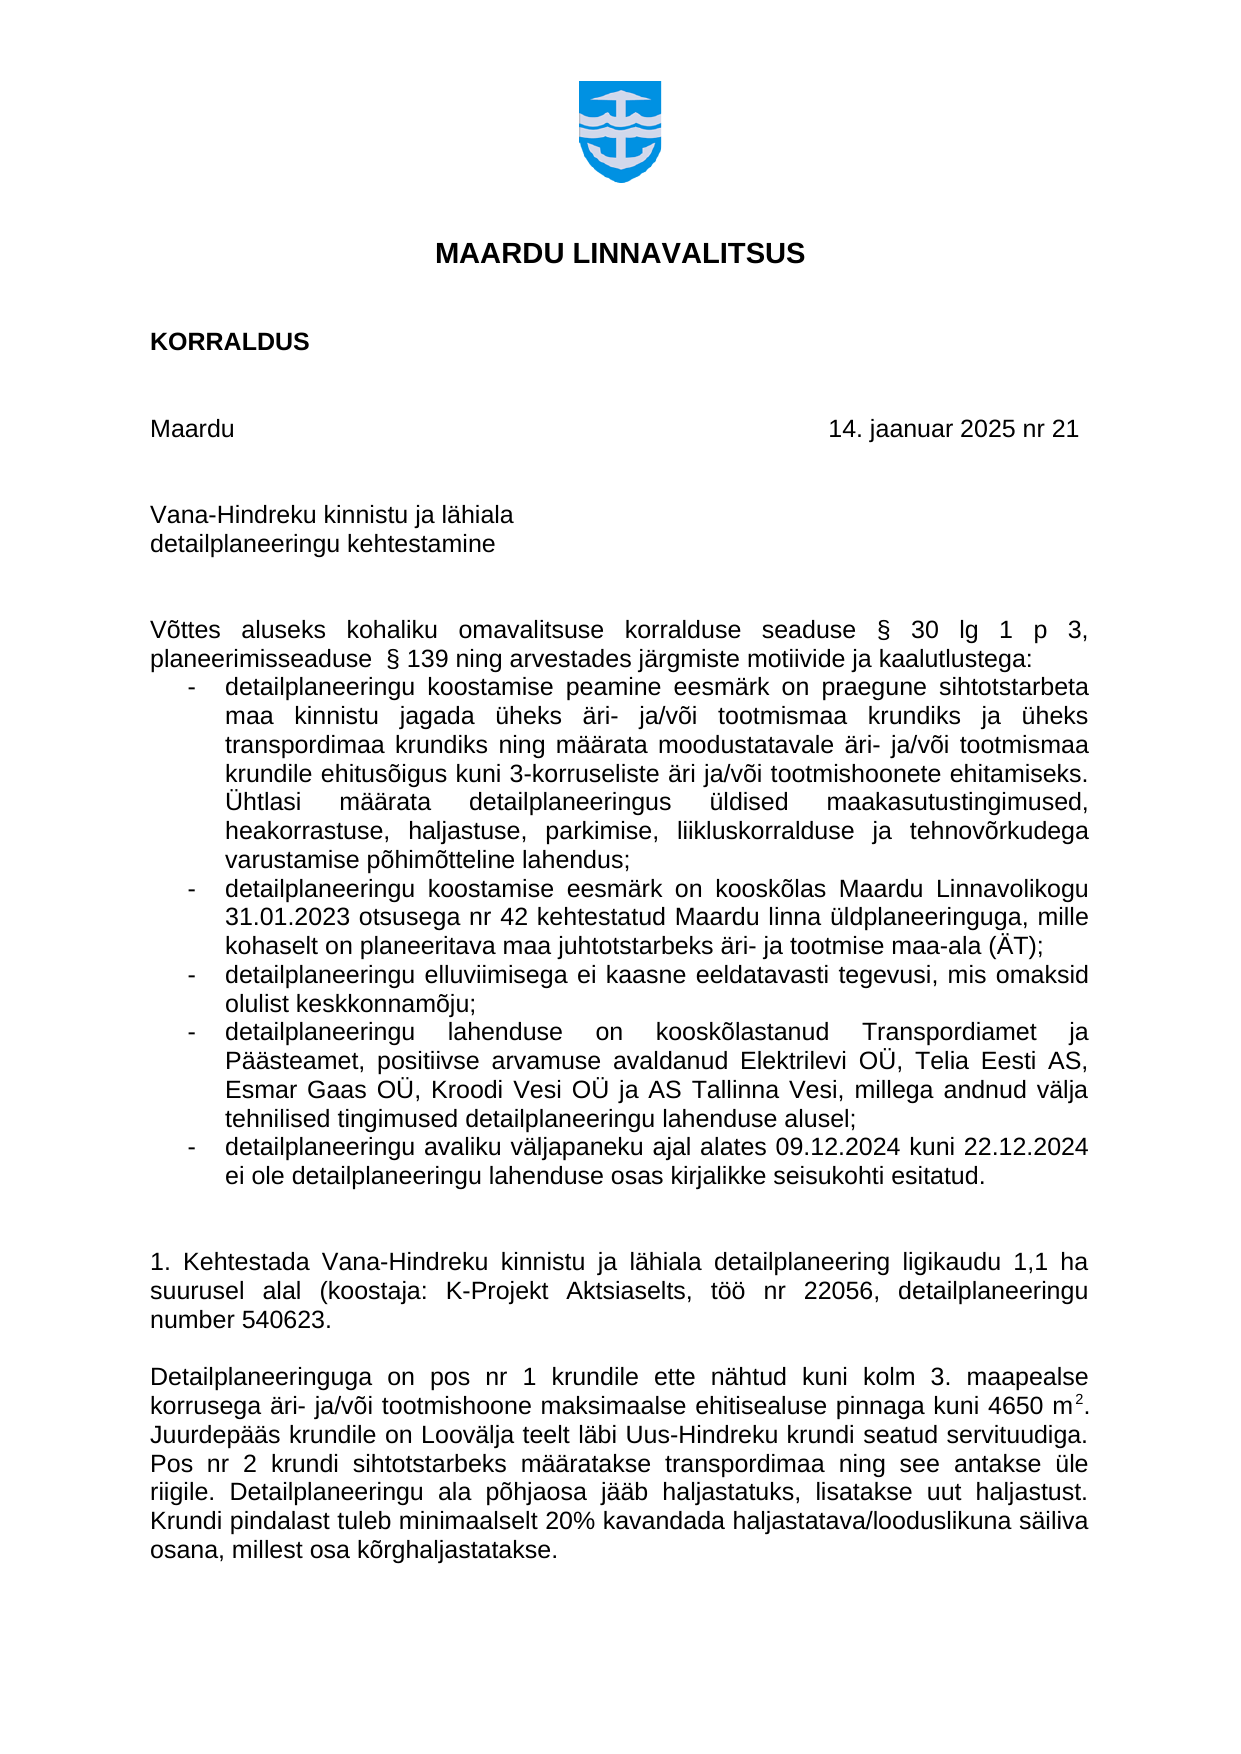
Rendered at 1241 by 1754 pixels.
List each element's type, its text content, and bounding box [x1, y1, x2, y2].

list detailplaneeringu avaliku väljapaneku ajal alates 09.12.2024 kuni 22.12.2024 ei ole detailplaneeringu lahenduse osas kirjalikke seisukohti esitatud. [187, 1132, 1090, 1190]
list detailplaneeringu elluviimisega ei kaasne eeldatavasti tegevusi, mis omaksid olulist keskkonnamõju; [187, 960, 1090, 1017]
text 1. Kehtestada Vana-Hindreku kinnistu ja lähiala detailplaneering ligikaudu 1,1 ha suurusel alal (koostaja: K-Projekt Aktsiaselts, töö nr 22056, detailplaneeringu number 540623. [150, 1247, 1090, 1333]
list detailplaneeringu lahenduse on kooskõlastanud Transpordiamet ja Päästeamet, positiivse arvamuse avaldanud Elektrilevi OÜ, Telia Eesti AS, Esmar Gaas OÜ, Kroodi Vesi OÜ ja AS Tallinna Vesi, millega andnud välja tehnilised tingimused detailplaneeringu lahenduse alusel; [187, 1017, 1090, 1132]
list detailplaneeringu koostamise peamine eesmärk on praegune sihtotstarbeta maa kinnistu jagada üheks äri- ja/või tootmismaa krundiks ja üheks transpordimaa krundiks ning määrata moodustatavale äri- ja/või tootmismaa krundile ehitusõigus kuni 3-korruseliste äri ja/või tootmishoonete ehitamiseks. Ühtlasi määrata detailplaneeringus üldised maakasutustingimused, heakorrastuse, haljastuse, parkimise, liikluskorralduse ja tehnovõrkudega varustamise põhimõtteline lahendus; [187, 672, 1090, 873]
picture [578, 78, 662, 183]
list detailplaneeringu koostamise eesmärk on kooskõlas Maardu Linnavolikogu 31.01.2023 otsusega nr 42 kehtestatud Maardu linna üldplaneeringuga, mille kohaselt on planeeritava maa juhtotstarbeks äri- ja tootmise maa-ala (ÄT); [187, 873, 1090, 960]
text KORRALDUS [150, 298, 1090, 356]
text Võttes aluseks kohaliku omavalitsuse korralduse seaduse § 30 lg 1 p 3, planeerimisseaduse § 139 ning arvestades järgmiste motiivide ja kaalutlustega: [150, 615, 1090, 672]
text MAARDU LINNAVALITSUS [150, 236, 1090, 298]
text Detailplaneeringuga on pos nr 1 krundile ette nähtud kuni kolm 3. maapealse korrusega äri- ja/või tootmishoone maksimaalse ehitisealuse pinnaga kuni 4650 m2. Juurdepääs krundile on Loovälja teelt läbi Uus-Hindreku krundi seatud servituudiga. Pos nr 2 krundi sihtotstarbeks määratakse transpordimaa ning see antakse üle riigile. Detailplaneeringu ala põhjaosa jääb haljastatuks, lisatakse uut haljastust. Krundi pindalast tuleb minimaalselt 20% kavandada haljastatava/looduslikuna säiliva osana, millest osa kõrghaljastatakse. [150, 1362, 1090, 1563]
text detailplaneeringu kehtestamine [150, 528, 1090, 557]
text Maardu 14. jaanuar 2025 nr 21 [150, 413, 1090, 442]
text Vana-Hindreku kinnistu ja lähiala [150, 500, 1090, 528]
